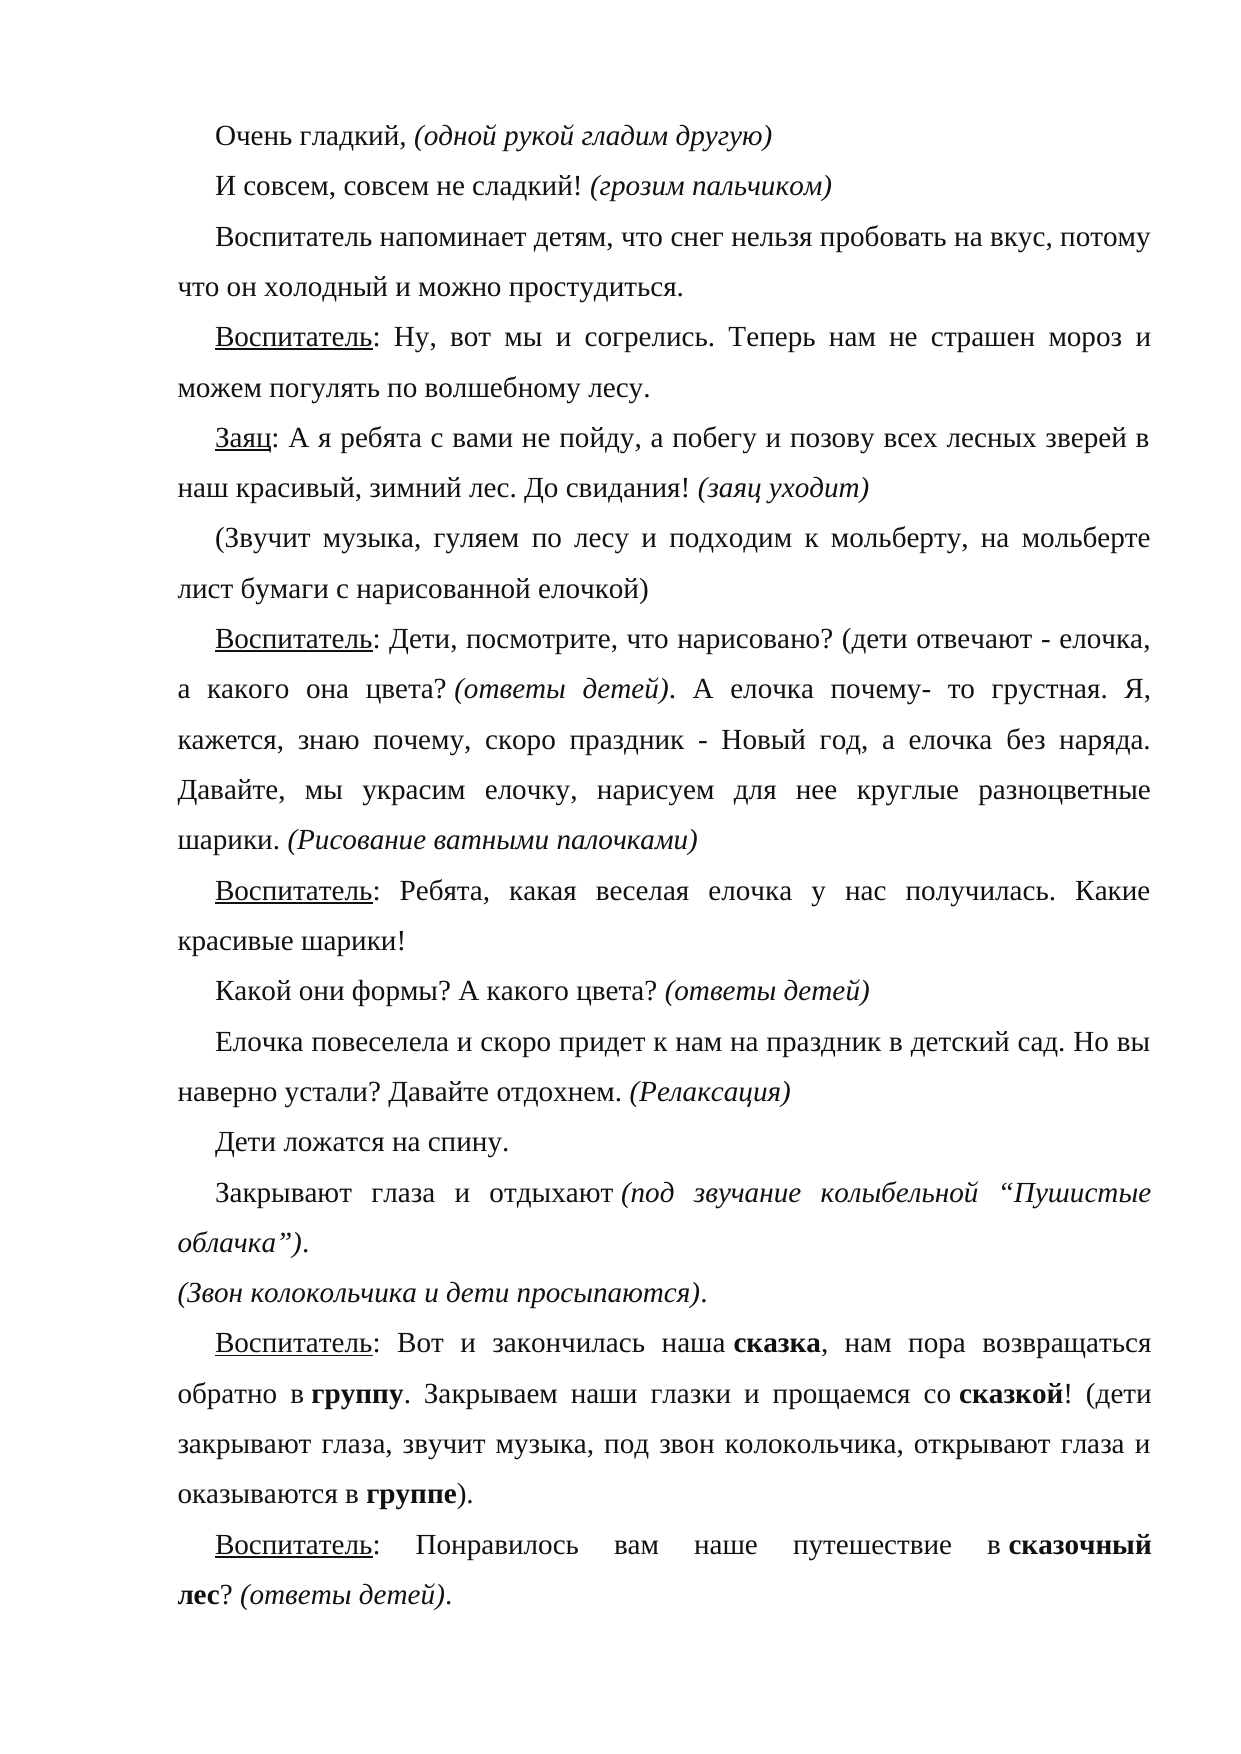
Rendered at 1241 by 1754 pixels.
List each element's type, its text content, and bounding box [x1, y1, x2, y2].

text Елочка повеселела и скоро придет к нам на праздник в детский сад. Но вы наверно устали? Давайте отдохнем. (Релаксация) [177, 1024, 1152, 1108]
text Очень гладкий, (одной рукой гладим другую) [177, 118, 1152, 152]
text (Звон колокольчика и дети просыпаются). [177, 1275, 1152, 1309]
text Воспитатель: Ребята, какая веселая елочка у нас получилась. Какие красивые шарики! [177, 873, 1152, 957]
text Воспитатель напоминает детям, что снег нельзя пробовать на вкус, потому что он холодный и можно простудиться. [177, 219, 1152, 303]
text Воспитатель: Дети, посмотрите, что нарисовано? (дети отвечают - елочка, а какого она цвета? (ответы детей). А елочка почему- то грустная. Я, кажется, знаю почему, скоро праздник - Новый год, а елочка без наряда. Давайте, мы украсим елочку, нарисуем для нее круглые разноцветные шарики. (Рисование ватными палочками) [177, 621, 1152, 856]
text И совсем, совсем не сладкий! (грозим пальчиком) [177, 168, 1152, 202]
text Заяц: А я ребята с вами не пойду, а побегу и позову всех лесных зверей в наш красивый, зимний лес. До свидания! (заяц уходит) [177, 420, 1152, 504]
text Дети ложатся на спину. [177, 1124, 1152, 1158]
text Воспитатель: Понравилось вам наше путешествие в сказочный лес? (ответы детей). [177, 1527, 1152, 1611]
text Закрывают глаза и отдыхают (под звучание колыбельной “Пушистые облачка”). [177, 1175, 1152, 1258]
text Воспитатель: Вот и закончилась наша сказка, нам пора возвращаться обратно в группу. Закрываем наши глазки и прощаемся со сказкой! (дети закрывают глаза, звучит музыка, под звон колокольчика, открывают глаза и оказываются в группе). [177, 1326, 1152, 1510]
text (Звучит музыка, гуляем по лесу и подходим к мольберту, на мольберте лист бумаги с нарисованной елочкой) [177, 521, 1152, 604]
text Какой они формы? А какого цвета? (ответы детей) [177, 973, 1152, 1007]
text Воспитатель: Ну, вот мы и согрелись. Теперь нам не страшен мороз и можем погулять по волшебному лесу. [177, 319, 1152, 403]
